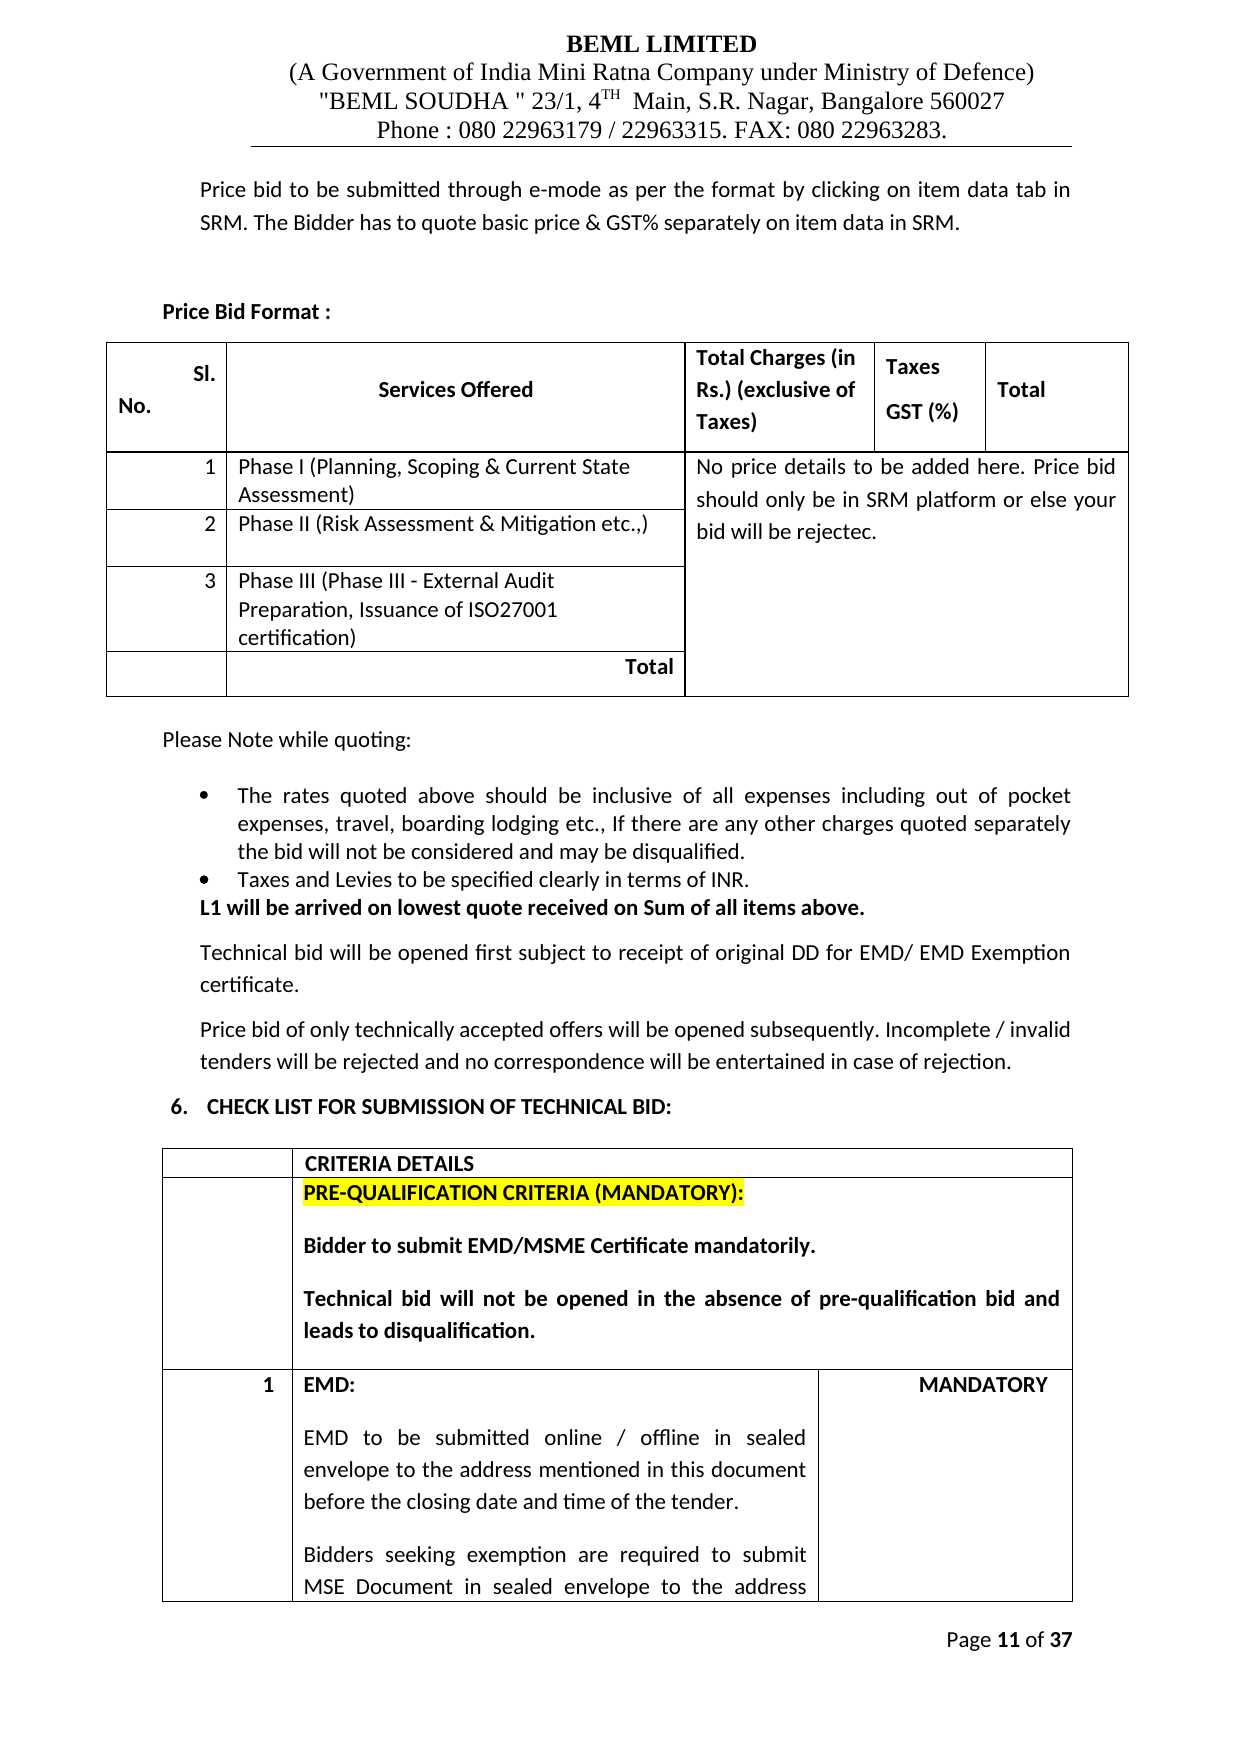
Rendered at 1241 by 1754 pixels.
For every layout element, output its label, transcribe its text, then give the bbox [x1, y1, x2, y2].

table_cell 2 [107, 510, 226, 566]
table_cell [107, 652, 226, 696]
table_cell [293, 1370, 818, 1601]
table_header Sl. No. [107, 343, 226, 451]
table_header [163, 1149, 292, 1177]
table_cell Phase II (Risk Assessment & Mitigation etc.,) [227, 510, 684, 566]
list The rates quoted above should be inclusive of all expenses including out of pocket expenses, travel, boarding lodging etc., If there are any other charges quoted separately the bid will not be considered and may be disqualified. [200, 781, 1072, 865]
table_header CRITERIA DETAILS [293, 1149, 1072, 1177]
table_header Total [986, 343, 1128, 451]
table_cell Phase III (Phase III - External Audit Preparation, Issuance of ISO27001 certification) [227, 567, 684, 651]
table_cell 1 [163, 1370, 292, 1601]
table_cell No price details to be added here. Price bid should only be in SRM platform or else your bid will be rejectec. [686, 453, 1128, 696]
table_cell 3 [107, 567, 226, 651]
text Please Note while quoting: [162, 725, 1072, 753]
text Technical bid will be opened first subject to receipt of original DD for EMD/ EMD Exemption certificate. [200, 938, 1072, 998]
text L1 will be arrived on lowest quote received on Sum of all items above. [200, 893, 1072, 921]
table_cell Total [227, 652, 684, 696]
table_header Taxes GST (%) [875, 343, 985, 451]
table_cell Phase I (Planning, Scoping & Current State Assessment) [227, 453, 684, 508]
list Taxes and Levies to be specified clearly in terms of INR. [200, 865, 1072, 893]
text Price bid of only technically accepted offers will be opened subsequently. Incomplete / invalid tenders will be rejected and no correspondence will be entertained in case of rejection. [200, 1015, 1072, 1075]
table_header Services Offered [227, 343, 684, 451]
table_cell PRE-QUALIFICATION CRITERIA (MANDATORY): Bidder to submit EMD/MSME Certificate mandatorily. Technical bid will not be opened in the absence of pre-qualification bid and leads to disqualification. [293, 1178, 1072, 1369]
table_cell [163, 1178, 292, 1369]
text Price Bid Format : [162, 297, 1072, 325]
table_header Total Charges (in Rs.) (exclusive of Taxes) [686, 343, 874, 451]
subtitle CHECK LIST FOR SUBMISSION OF TECHNICAL BID: [170, 1092, 1072, 1120]
text Price bid to be submitted through e-mode as per the format by clicking on item data tab in SRM. The Bidder has to quote basic price & GST% separately on item data in SRM. [200, 175, 1072, 236]
table_cell 1 [107, 453, 226, 508]
table_cell MANDATORY [819, 1370, 1072, 1601]
